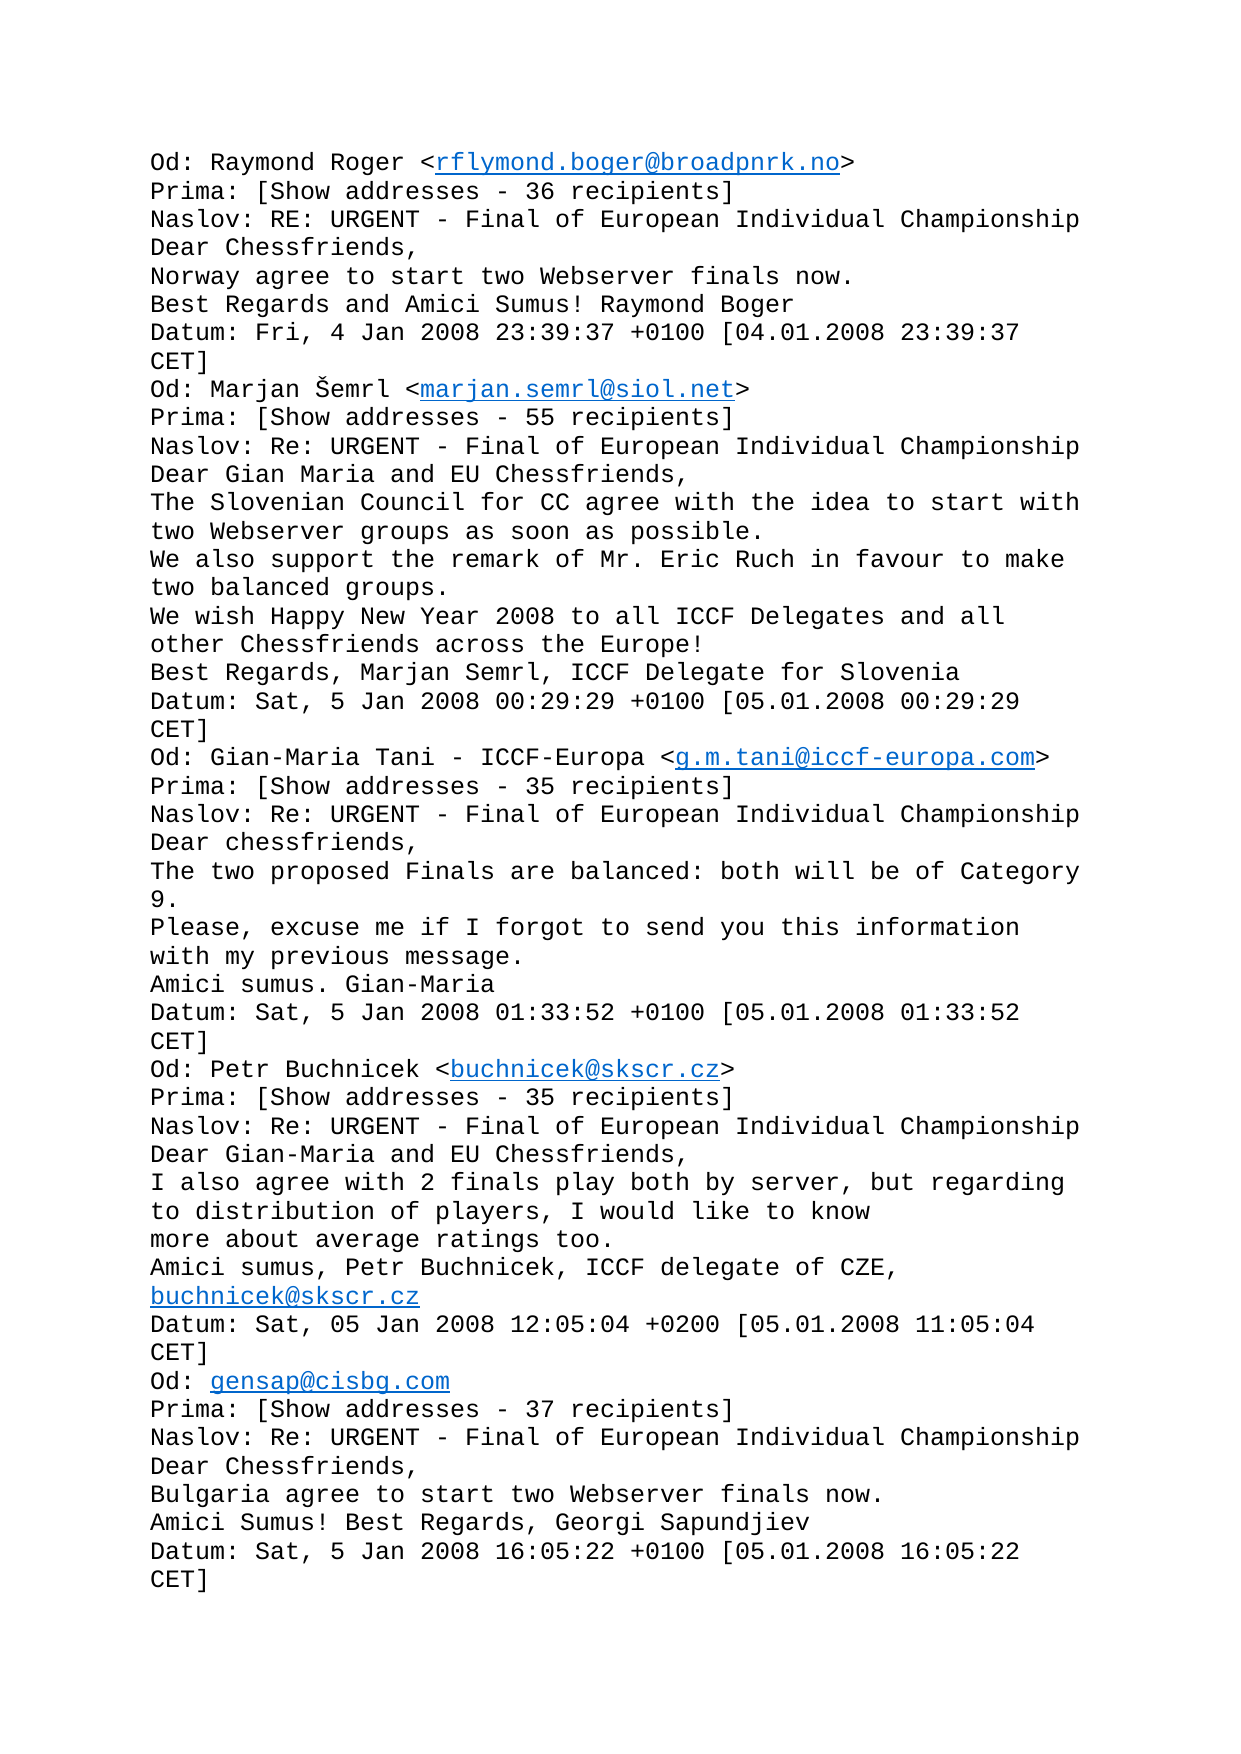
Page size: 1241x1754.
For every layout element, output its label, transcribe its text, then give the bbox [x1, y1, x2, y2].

text Bulgaria agree to start two Webserver finals now. [150, 1482, 1090, 1510]
text Naslov: Re: URGENT - Final of European Individual Championship Dear Gian Maria and EU Chessfriends, [150, 433, 1090, 490]
text Best Regards, Marjan Semrl, ICCF Delegate for Slovenia [150, 660, 1090, 688]
text Od: Petr Buchnicek <buchnicek@skscr.cz> [150, 1057, 1090, 1085]
text Prima: [Show addresses - 55 recipients] [150, 405, 1090, 433]
text I also agree with 2 finals play both by server, but regarding to distribution of players, I would like to know more about average ratings too. [150, 1170, 1090, 1255]
text The Slovenian Council for CC agree with the idea to start with two Webserver groups as soon as possible. We also support the remark of Mr. Eric Ruch in favour to make two balanced groups. [150, 490, 1090, 603]
text Amici sumus, Petr Buchnicek, ICCF delegate of CZE, buchnicek@skscr.cz [150, 1255, 1090, 1312]
text Datum: Sat, 5 Jan 2008 01:33:52 +0100 [05.01.2008 01:33:52 CET] [150, 1000, 1090, 1057]
text Naslov: RE: URGENT - Final of European Individual Championship [150, 207, 1090, 235]
text Please, excuse me if I forgot to send you this information with my previous message. [150, 915, 1090, 972]
text The two proposed Finals are balanced: both will be of Category 9. [150, 858, 1090, 915]
text Od: Gian-Maria Tani - ICCF-Europa <g.m.tani@iccf-europa.com> [150, 745, 1090, 773]
text Dear Chessfriends, [150, 235, 1090, 263]
text Amici Sumus! Best Regards, Georgi Sapundjiev [150, 1510, 1090, 1538]
text Prima: [Show addresses - 35 recipients] [150, 773, 1090, 802]
text Od: gensap@cisbg.com [150, 1368, 1090, 1397]
text Od: Marjan Šemrl <marjan.semrl@siol.net> [150, 377, 1090, 405]
text Od: Raymond Roger <rflymond.boger@broadpnrk.no> [150, 150, 1090, 178]
text Prima: [Show addresses - 35 recipients] [150, 1085, 1090, 1113]
text Best Regards and Amici Sumus! Raymond Boger [150, 292, 1090, 320]
text Naslov: Re: URGENT - Final of European Individual Championship Dear Gian-Maria and EU Chessfriends, [150, 1113, 1090, 1170]
text Datum: Sat, 5 Jan 2008 16:05:22 +0100 [05.01.2008 16:05:22 CET] [150, 1538, 1090, 1595]
text Norway agree to start two Webserver finals now. [150, 263, 1090, 292]
text Prima: [Show addresses - 36 recipients] [150, 178, 1090, 207]
text Naslov: Re: URGENT - Final of European Individual Championship Dear Chessfriends, [150, 1425, 1090, 1482]
text Datum: Fri, 4 Jan 2008 23:39:37 +0100 [04.01.2008 23:39:37 CET] [150, 320, 1090, 377]
text Datum: Sat, 5 Jan 2008 00:29:29 +0100 [05.01.2008 00:29:29 CET] [150, 688, 1090, 745]
text Prima: [Show addresses - 37 recipients] [150, 1397, 1090, 1425]
text Naslov: Re: URGENT - Final of European Individual Championship Dear chessfriends, [150, 802, 1090, 858]
text Datum: Sat, 05 Jan 2008 12:05:04 +0200 [05.01.2008 11:05:04 CET] [150, 1312, 1090, 1368]
text We wish Happy New Year 2008 to all ICCF Delegates and all other Chessfriends across the Europe! [150, 603, 1090, 660]
text Amici sumus. Gian-Maria [150, 972, 1090, 1000]
